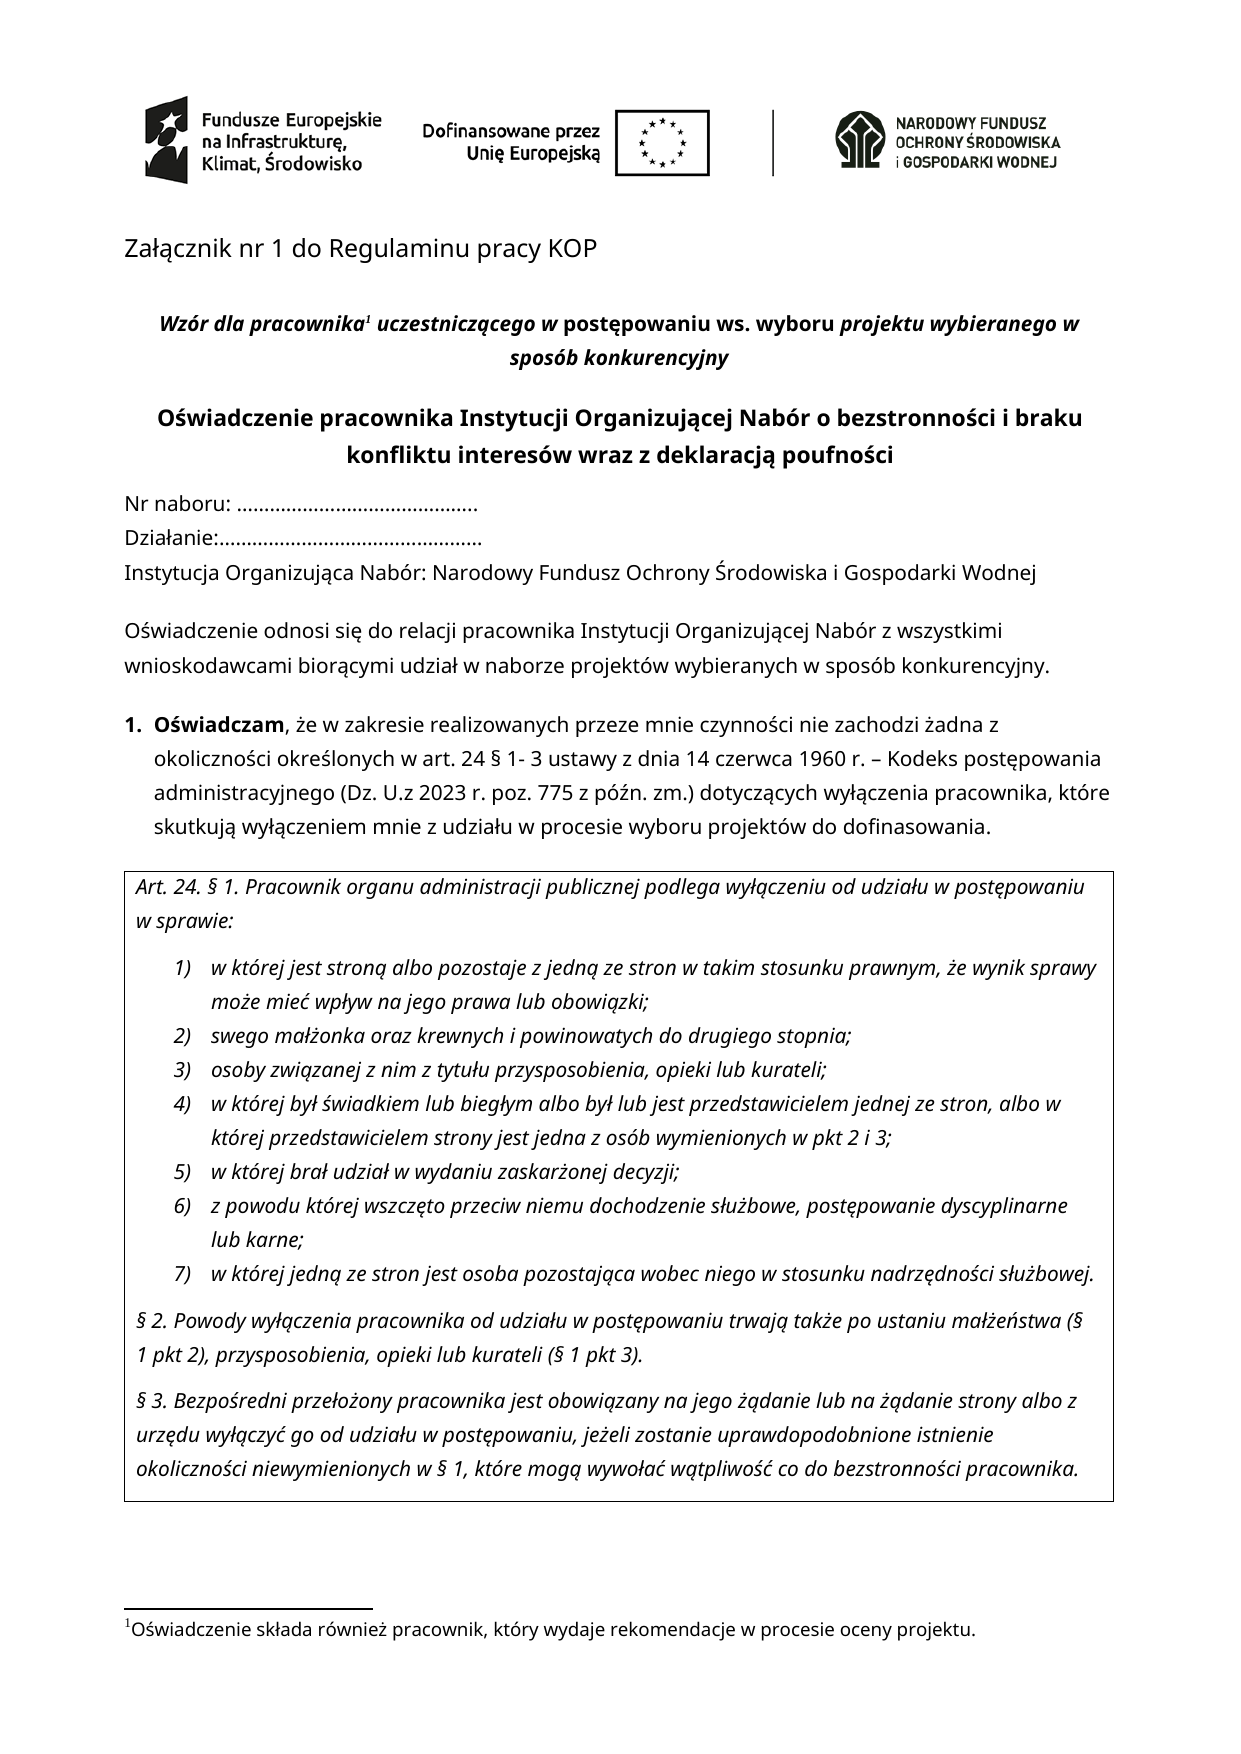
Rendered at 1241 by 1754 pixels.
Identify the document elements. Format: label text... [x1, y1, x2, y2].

text Nr naboru: …………………………………….. [124, 489, 1116, 518]
text Działanie:………………………………………… [124, 523, 1116, 552]
text Instytucja Organizująca Nabór: Narodowy Fundusz Ochrony Środowiska i Gospodarki Wodnej [124, 558, 1116, 586]
picture [124, 73, 1106, 206]
text Wzór dla pracownika uczestniczącego w postępowaniu ws. wyboru projektu wybieranego w sposób konkurencyjny [124, 309, 1116, 371]
text Oświadczenie odnosi się do relacji pracownika Instytucji Organizującej Nabór z wszystkimi wnioskodawcami biorącymi udział w naborze projektów wybieranych w sposób konkurencyjny. [124, 617, 1116, 679]
table_header Art. 24. § 1. Pracownik organu administracji publicznej podlega wyłączeniu od udziału w postępowaniu w sprawie: w której jest stroną albo pozostaje z jedną ze stron w takim stosunku prawnym, że wynik sprawy może mieć wpływ na jego prawa lub obowiązki; swego małżonka oraz krewnych i powinowatych do drugiego stopnia; osoby związanej z nim z tytułu przysposobienia, opieki lub kurateli; w której był świadkiem lub biegłym albo był lub jest przedstawicielem jednej ze stron, albo w której przedstawicielem strony jest jedna z osób wymienionych w pkt 2 i 3; w której brał udział w wydaniu zaskarżonej decyzji; z powodu której wszczęto przeciw niemu dochodzenie służbowe, postępowanie dyscyplinarne lub karne; w której jedną ze stron jest osoba pozostająca wobec niego w stosunku nadrzędności służbowej. § 2. Powody wyłączenia pracownika od udziału w postępowaniu trwają także po ustaniu małżeństwa (§ 1 pkt 2), przysposobienia, opieki lub kurateli (§ 1 pkt 3). § 3. Bezpośredni przełożony pracownika jest obowiązany na jego żądanie lub na żądanie strony albo z urzędu wyłączyć go od udziału w postępowaniu, jeżeli zostanie uprawdopodobnione istnienie okoliczności niewymienionych w § 1, które mogą wywołać wątpliwość co do bezstronności pracownika. [125, 872, 1113, 1501]
list Oświadczam, że w zakresie realizowanych przeze mnie czynności nie zachodzi żadna z okoliczności określonych w art. 24 § 1- 3 ustawy z dnia 14 czerwca 1960 r. – Kodeks postępowania administracyjnego (Dz. U.z 2023 r. poz. 775 z późn. zm.) dotyczących wyłączenia pracownika, które skutkują wyłączeniem mnie z udziału w procesie wyboru projektów do dofinasowania. [124, 710, 1116, 840]
text Oświadczenie pracownika Instytucji Organizującej Nabór o bezstronności i braku konfliktu interesów wraz z deklaracją poufności [124, 402, 1116, 471]
subtitle Załącznik nr 1 do Regulaminu pracy KOP [124, 231, 1116, 264]
